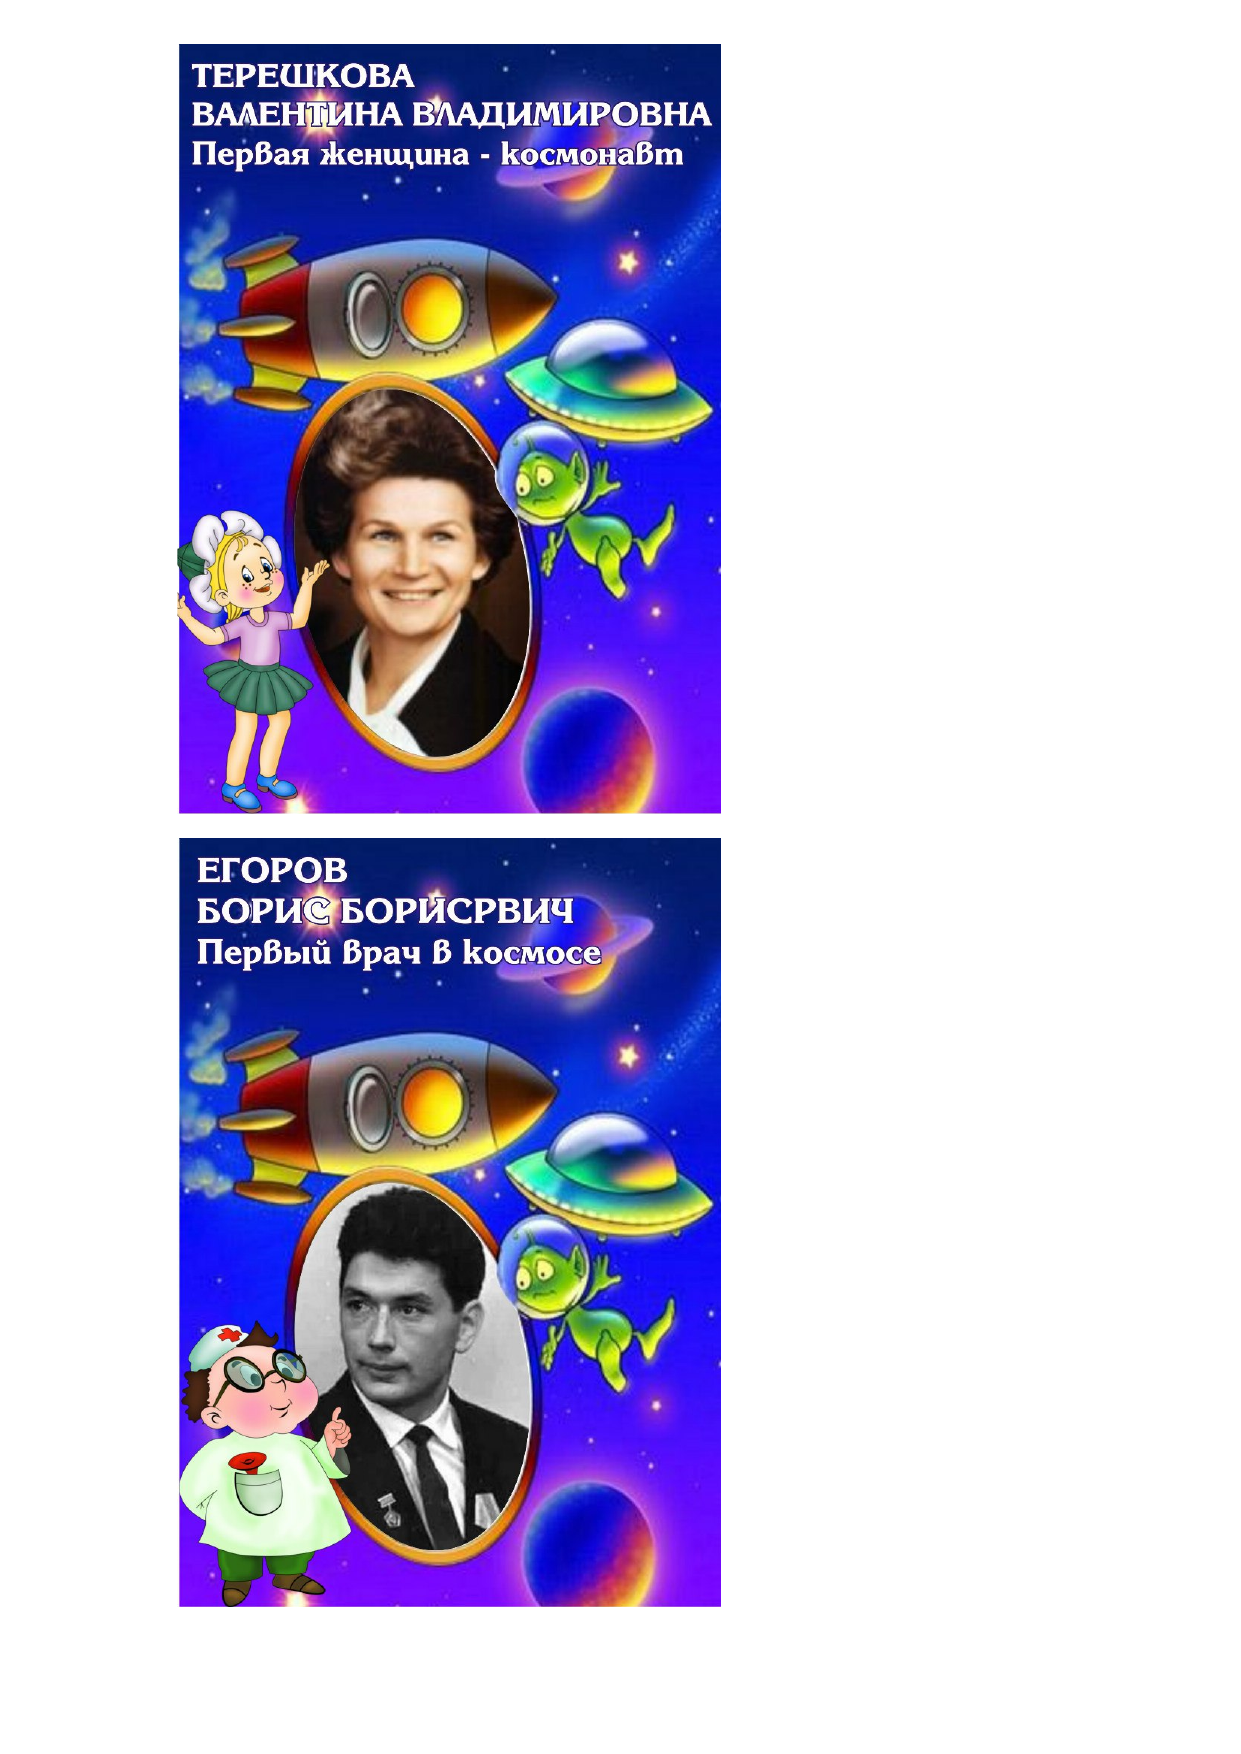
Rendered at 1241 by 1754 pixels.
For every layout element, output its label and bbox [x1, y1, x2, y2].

picture [177, 44, 721, 814]
picture [177, 838, 721, 1607]
